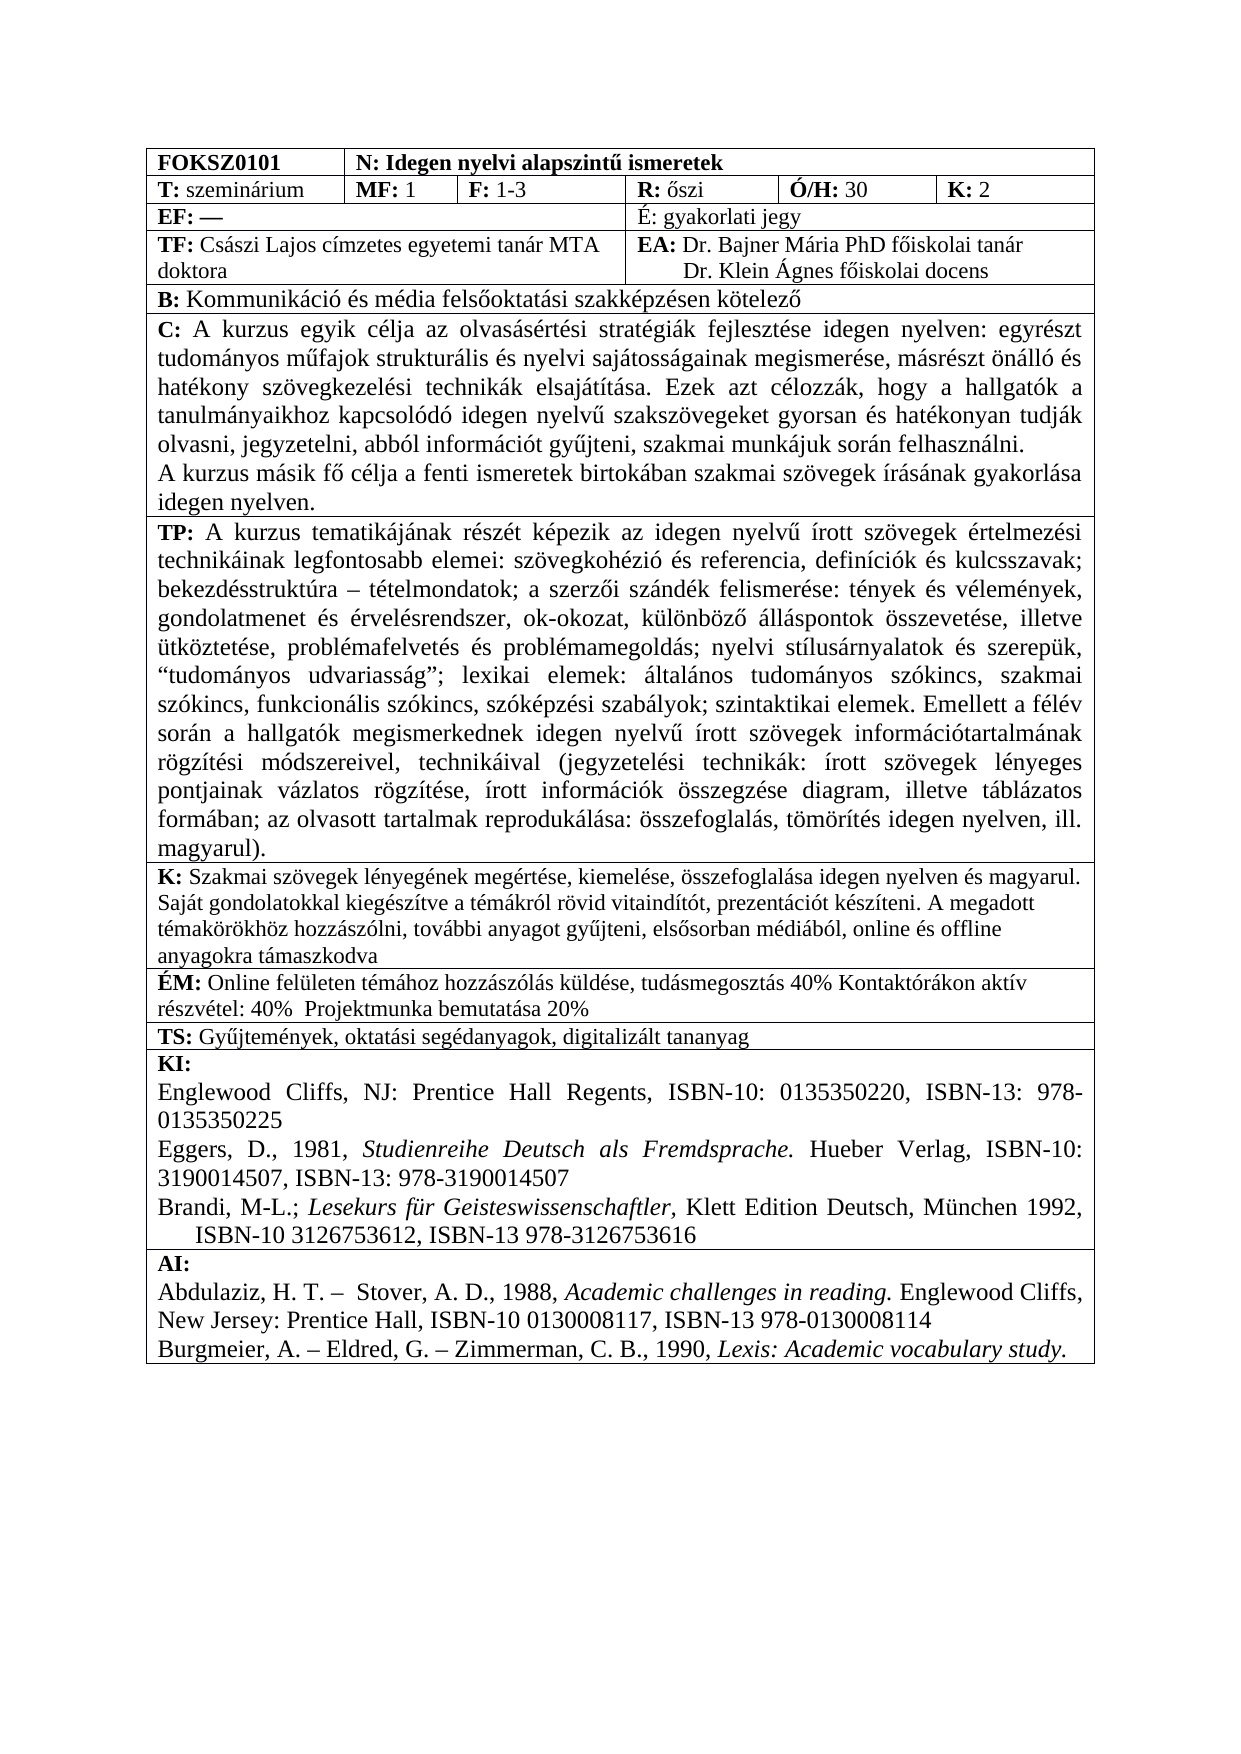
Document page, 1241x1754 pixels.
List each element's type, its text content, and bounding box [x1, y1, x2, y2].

table_cell Ó/H: 30 [779, 176, 936, 202]
table_cell EF: — [147, 204, 625, 230]
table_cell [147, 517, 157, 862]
table_cell EA: Dr. Bajner Mária PhD főiskolai tanár Dr. Klein Ágnes főiskolai docens [626, 231, 1094, 283]
table_cell B: Kommunikáció és média felsőoktatási szakképzésen kötelező [147, 285, 1094, 313]
table_cell KI: Englewood Cliffs, NJ: Prentice Hall Regents, ISBN-10: 0135350220, ISBN-13: 978-0135350225 Eggers, D., 1981, Studienreihe Deutsch als Fremdsprache. Hueber Verlag, ISBN-10: 3190014507, ISBN-13: 978-3190014507 Brandi, M-L.; Lesekurs für Geisteswissenschaftler, Klett Edition Deutsch, München 1992, ISBN-10 3126753612, ISBN-13 978-3126753616 [147, 1050, 1094, 1249]
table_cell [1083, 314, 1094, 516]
table_cell ÉM: Online felületen témához hozzászólás küldése, tudásmegosztás 40% Kontaktórákon aktív részvétel: 40% Projektmunka bemutatása 20% [147, 969, 1094, 1022]
table_header FOKSZ0101 [147, 149, 344, 175]
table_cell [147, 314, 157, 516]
table_cell K: 2 [937, 176, 1094, 202]
table_cell K: Szakmai szövegek lényegének megértése, kiemelése, összefoglalása idegen nyelven és magyarul. Saját gondolatokkal kiegészítve a témákról rövid vitaindítót, prezentációt készíteni. A megadott témakörökhöz hozzászólni, további anyagot gyűjteni, elsősorban médiából, online és offline anyagokra támaszkodva [147, 863, 1094, 968]
table_cell R: őszi [626, 176, 778, 202]
table_header N: Idegen nyelvi alapszintű ismeretek [345, 149, 1094, 175]
table_cell É: gyakorlati jegy [626, 204, 1094, 230]
table_cell AI: Abdulaziz, H. T. – Stover, A. D., 1988, Academic challenges in reading. Englewood Cliffs, New Jersey: Prentice Hall, ISBN-10 0130008117, ISBN-13 978-0130008114 Burgmeier, A. – Eldred, G. – Zimmerman, C. B., 1990, Lexis: Academic vocabulary study. [147, 1250, 1094, 1363]
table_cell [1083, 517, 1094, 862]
table_cell MF: 1 [345, 176, 457, 202]
table_cell TS: Gyűjtemények, oktatási segédanyagok, digitalizált tananyag [147, 1023, 1094, 1049]
table_cell F: 1-3 [458, 176, 625, 202]
table_cell TF: Császi Lajos címzetes egyetemi tanár MTA doktora [147, 231, 625, 283]
table_cell T: szeminárium [147, 176, 344, 202]
